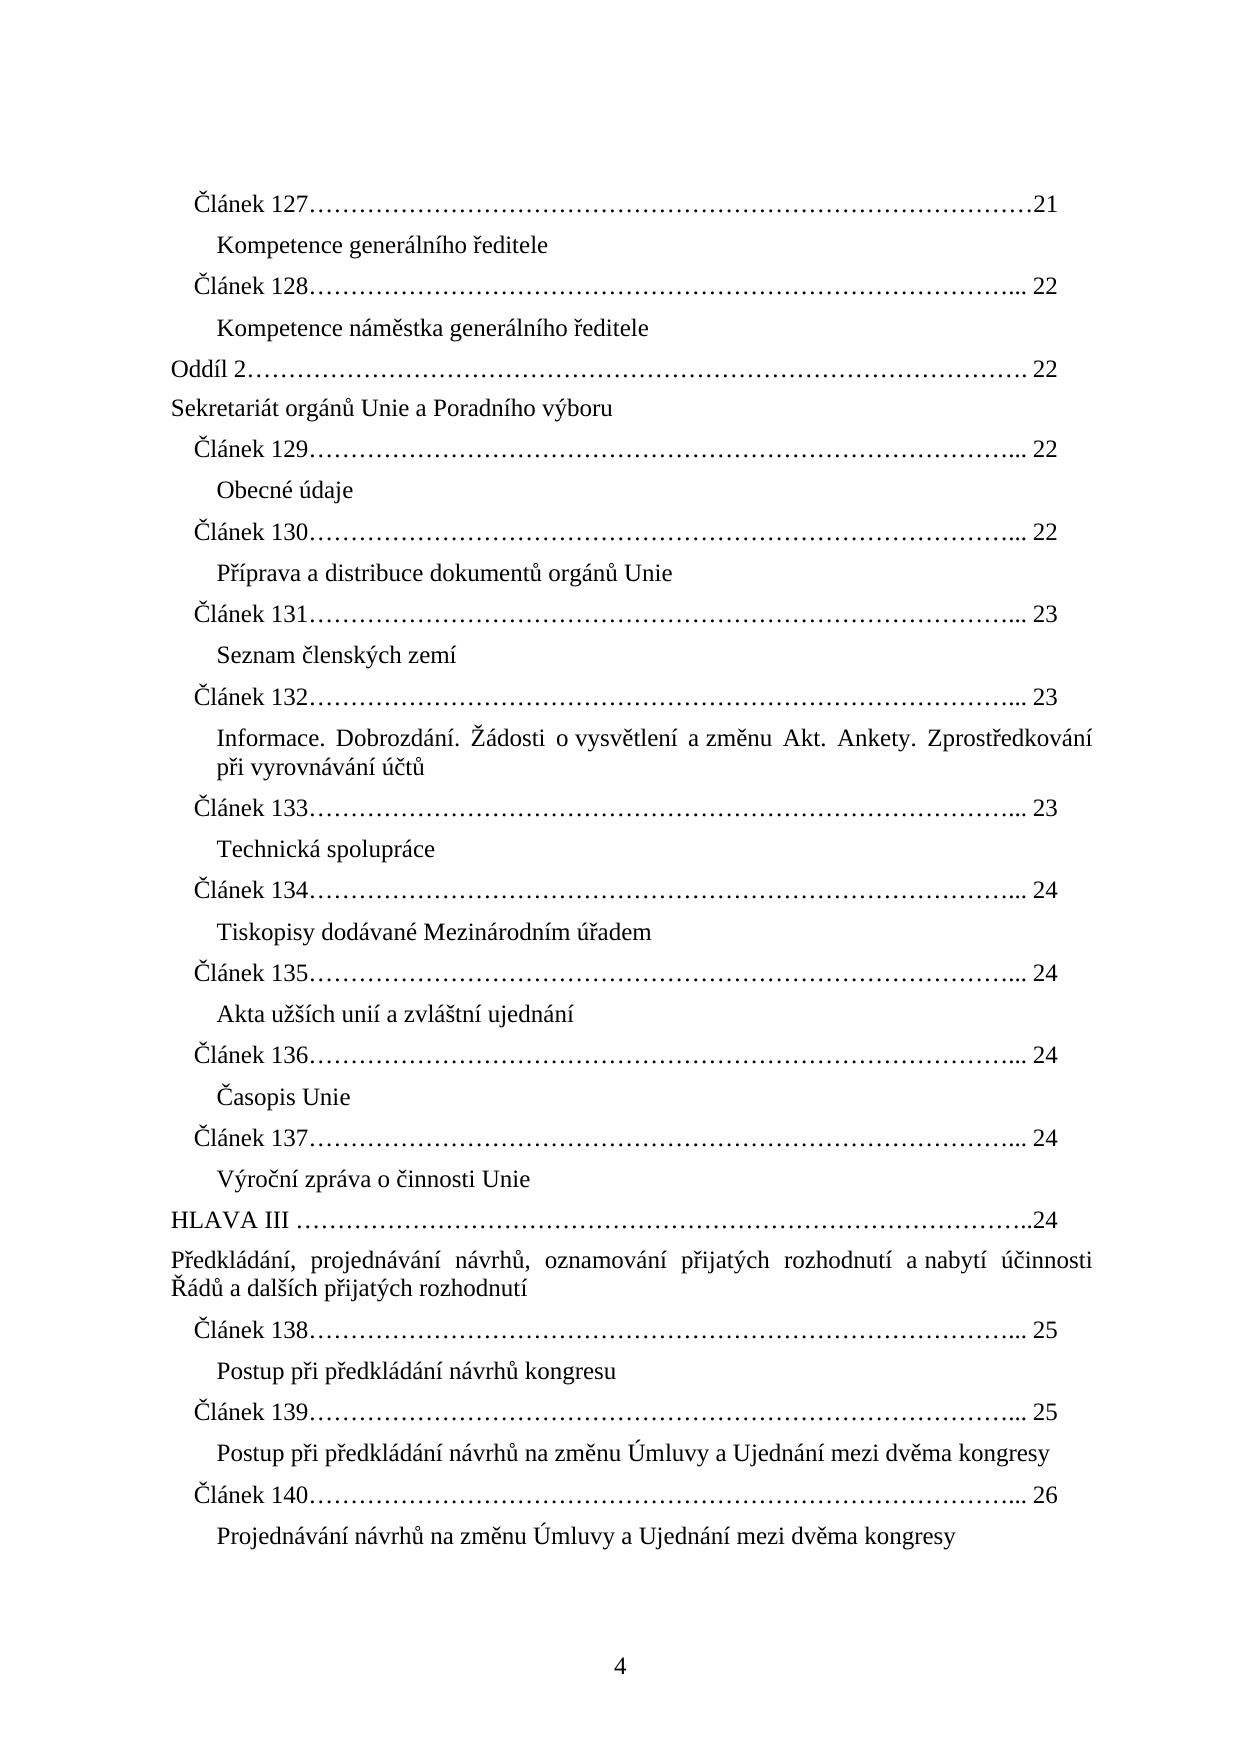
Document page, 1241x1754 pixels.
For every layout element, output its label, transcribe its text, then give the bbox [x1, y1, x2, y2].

text Sekretariát orgánů Unie a Poradního výboru [171, 393, 1093, 422]
text Oddíl 2…………………………………………………………………………………. 22 [171, 354, 1093, 383]
text Postup při předkládání návrhů na změnu Úmluvy a Ujednání mezi dvěma kongresy [216, 1438, 1093, 1467]
text Akta užších unií a zvláštní ujednání [216, 999, 1093, 1028]
text Technická spolupráce [216, 834, 1093, 863]
text Seznam členských zemí [216, 641, 1093, 669]
text Článek 140…………………………………………………………………………... 26 [193, 1480, 1093, 1508]
text Článek 133…………………………………………………………………………... 23 [193, 793, 1093, 822]
text Článek 138…………………………………………………………………………... 25 [193, 1315, 1093, 1343]
text Článek 132…………………………………………………………………………... 23 [193, 682, 1093, 711]
text Příprava a distribuce dokumentů orgánů Unie [216, 558, 1093, 587]
text Obecné údaje [216, 476, 1093, 504]
text Článek 139…………………………………………………………………………... 25 [193, 1397, 1093, 1426]
text Článek 137…………………………………………………………………………... 24 [193, 1123, 1093, 1152]
text Projednávání návrhů na změnu Úmluvy a Ujednání mezi dvěma kongresy [216, 1521, 1093, 1550]
text HLAVA III ……………………………………………………………………………..24 [171, 1206, 1093, 1234]
text Postup při předkládání návrhů kongresu [216, 1356, 1093, 1385]
text Článek 134…………………………………………………………………………... 24 [193, 876, 1093, 904]
text Článek 127……………………………………………………………………………21 [193, 189, 1093, 218]
text Článek 130…………………………………………………………………………... 22 [193, 517, 1093, 546]
text Informace. Dobrozdání. Žádosti o vysvětlení a změnu Akt. Ankety. Zprostředkování při vyrovnávání účtů [216, 723, 1093, 781]
text Článek 131…………………………………………………………………………... 23 [193, 599, 1093, 628]
text Článek 135…………………………………………………………………………... 24 [193, 958, 1093, 987]
text Předkládání, projednávání návrhů, oznamování přijatých rozhodnutí a nabytí účinnosti Řádů a dalších přijatých rozhodnutí [171, 1245, 1093, 1302]
text Časopis Unie [216, 1082, 1093, 1111]
text Článek 136…………………………………………………………………………... 24 [193, 1041, 1093, 1069]
text Výroční zpráva o činnosti Unie [216, 1164, 1093, 1193]
text Článek 128…………………………………………………………………………... 22 [193, 271, 1093, 300]
text Kompetence generálního ředitele [216, 230, 1093, 259]
text Kompetence náměstka generálního ředitele [216, 313, 1093, 341]
text Tiskopisy dodávané Mezinárodním úřadem [216, 917, 1093, 946]
text Článek 129…………………………………………………………………………... 22 [193, 434, 1093, 463]
